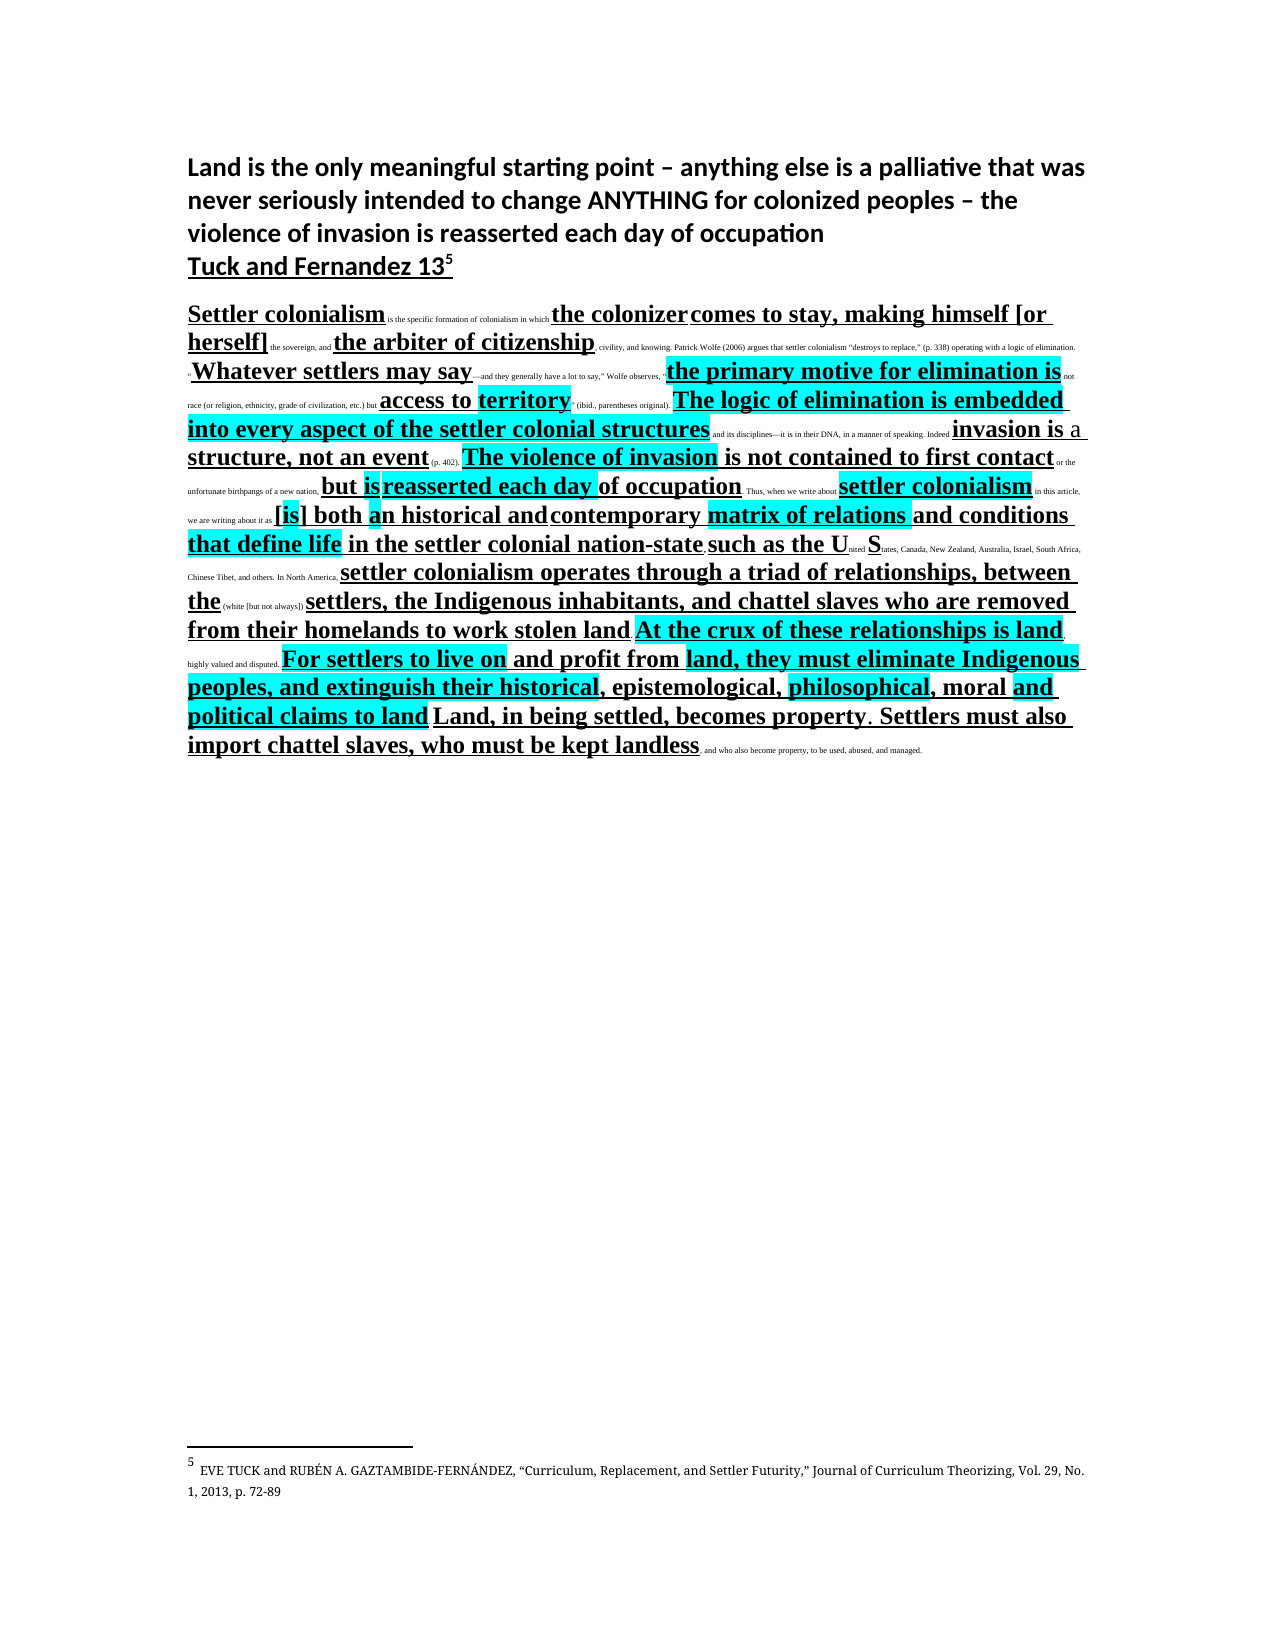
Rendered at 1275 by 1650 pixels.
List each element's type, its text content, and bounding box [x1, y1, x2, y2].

text Settler colonialism is the specific formation of colonialism in which the colonizer comes to stay, making himself [or herself] the sovereign, and the arbiter of citizenship, civility, and knowing. Patrick Wolfe (2006) argues that settler colonialism “destroys to replace,” (p. 338) operating with a logic of elimination. “Whatever settlers may say—and they generally have a lot to say,” Wolfe observes, “the primary motive for elimination is not race (or religion, ethnicity, grade of civilization, etc.) but access to territory” (ibid., parentheses original). The logic of elimination is embedded into every aspect of the settler colonial structures and its disciplines—it is in their DNA, in a manner of speaking. Indeed invasion is a structure, not an event (p. 402). The violence of invasion is not contained to first contact or the unfortunate birthpangs of a new nation, but is reasserted each day of occupation. Thus, when we write about settler colonialism in this article, we are writing about it as [is] both an historical and contemporary matrix of relations and conditions that define life in the settler colonial nation-state, such as the United States, Canada, New Zealand, Australia, Israel, South Africa, Chinese Tibet, and others. In North America, settler colonialism operates through a triad of relationships, between the (white [but not always]) settlers, the Indigenous inhabitants, and chattel slaves who are removed from their homelands to work stolen land. At the crux of these relationships is land, highly valued and disputed. For settlers to live on and profit from land, they must eliminate Indigenous peoples, and extinguish their historical, epistemological, philosophical, moral and political claims to land. Land, in being settled, becomes property. Settlers must also import chattel slaves, who must be kept landless, and who also become property, to be used, abused, and managed. [187, 299, 1087, 759]
text Tuck and Fernandez 13 [187, 249, 1087, 282]
subtitle Land is the only meaningful starting point – anything else is a palliative that was never seriously intended to change ANYTHING for colonized peoples – the violence of invasion is reasserted each day of occupation [187, 150, 1087, 249]
